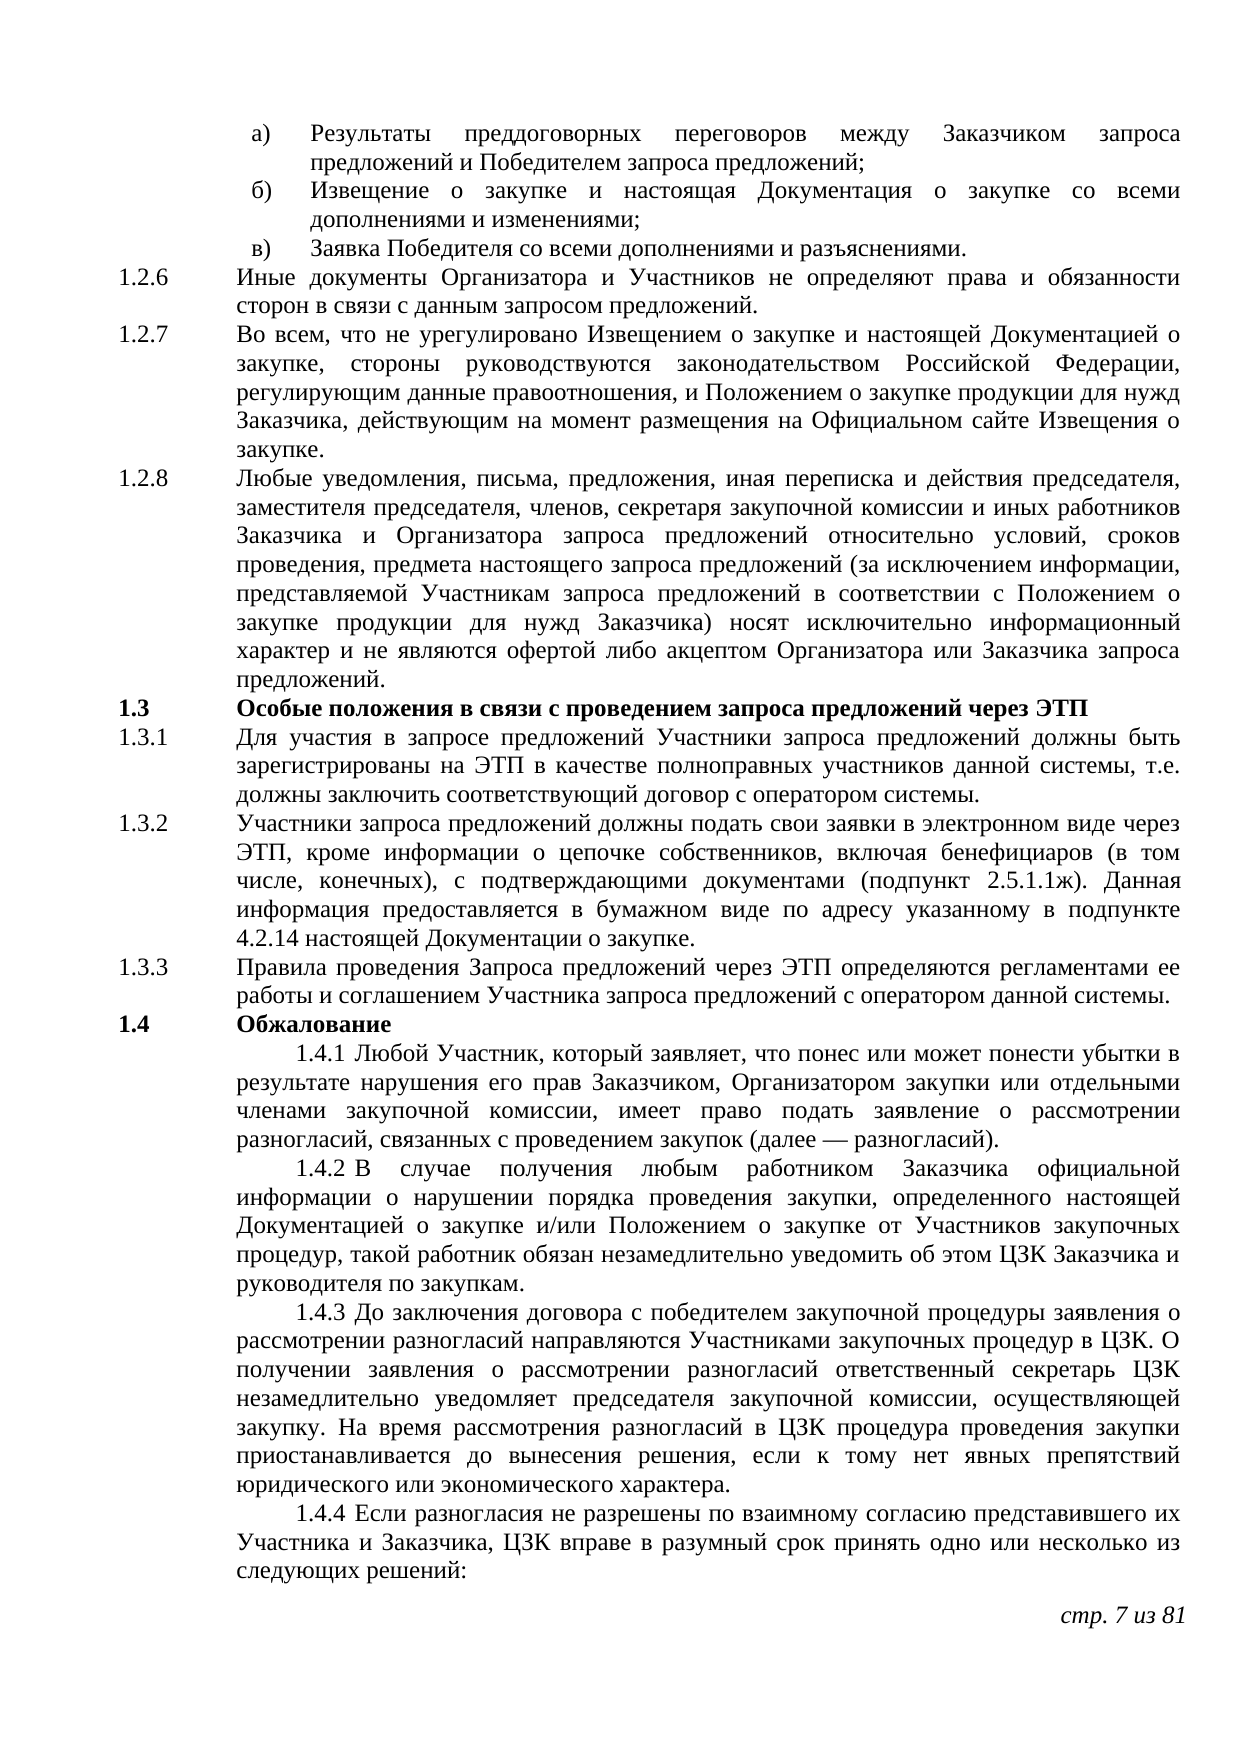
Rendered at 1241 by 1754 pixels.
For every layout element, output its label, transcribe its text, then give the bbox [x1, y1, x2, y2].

text До заключения договора с победителем закупочной процедуры заявления о рассмотрении разногласий направляются Участниками закупочных процедур в ЦЗК. О получении заявления о рассмотрении разногласий ответственный секретарь ЦЗК незамедлительно уведомляет председателя закупочной комиссии, осуществляющей закупку. На время рассмотрения разногласий в ЦЗК процедура проведения закупки приостанавливается до вынесения решения, если к тому нет явных препятствий юридического или экономического характера. [236, 1297, 1181, 1498]
subtitle Особые положения в связи с проведением запроса предложений через ЭТП [118, 693, 1181, 722]
list Иные документы Организатора и Участников не определяют права и обязанности сторон в связи с данным запросом предложений. [118, 262, 1181, 319]
list Во всем, что не урегулировано Извещением о закупке и настоящей Документацией о закупке, стороны руководствуются законодательством Российской Федерации, регулирующим данные правоотношения, и Положением о закупке продукции для нужд Заказчика, действующим на момент размещения на Официальном сайте Извещения о закупке. [118, 319, 1181, 463]
list Заявка Победителя со всеми дополнениями и разъяснениями. [251, 233, 1181, 262]
list Правила проведения Запроса предложений через ЭТП определяются регламентами ее работы и соглашением Участника запроса предложений с оператором данной системы. [118, 952, 1181, 1009]
list Результаты преддоговорных переговоров между Заказчиком запроса предложений и Победителем запроса предложений; [251, 118, 1181, 176]
text Если разногласия не разрешены по взаимному согласию представившего их Участника и Заказчика, ЦЗК вправе в разумный срок принять одно или несколько из следующих решений: [236, 1498, 1181, 1584]
text Любой Участник, который заявляет, что понес или может понести убытки в результате нарушения его прав Заказчиком, Организатором закупки или отдельными членами закупочной комиссии, имеет право подать заявление о рассмотрении разногласий, связанных с проведением закупок (далее — разногласий). [236, 1038, 1181, 1153]
list Для участия в запросе предложений Участники запроса предложений должны быть зарегистрированы на ЭТП в качестве полноправных участников данной системы, т.е. должны заключить соответствующий договор с оператором системы. [118, 722, 1181, 808]
list Участники запроса предложений должны подать свои заявки в электронном виде через ЭТП, кроме информации о цепочке собственников, включая бенефициаров (в том числе, конечных), с подтверждающими документами (подпункт 2.5.1.1ж). Данная информация предоставляется в бумажном виде по адресу указанному в подпункте 4.2.14 настоящей Документации о закупке. [118, 808, 1181, 952]
list Любые уведомления, письма, предложения, иная переписка и действия председателя, заместителя председателя, членов, секретаря закупочной комиссии и иных работников Заказчика и Организатора запроса предложений относительно условий, сроков проведения, предмета настоящего запроса предложений (за исключением информации, представляемой Участникам запроса предложений в соответствии с Положением о закупке продукции для нужд Заказчика) носят исключительно информационный характер и не являются офертой либо акцептом Организатора или Заказчика запроса предложений. [118, 463, 1181, 693]
text В случае получения любым работником Заказчика официальной информации о нарушении порядка проведения закупки, определенного настоящей Документацией о закупке и/или Положением о закупке от Участников закупочных процедур, такой работник обязан незамедлительно уведомить об этом ЦЗК Заказчика и руководителя по закупкам. [236, 1153, 1181, 1297]
subtitle Обжалование [118, 1009, 1181, 1038]
list Извещение о закупке и настоящая Документация о закупке со всеми дополнениями и изменениями; [251, 176, 1181, 233]
